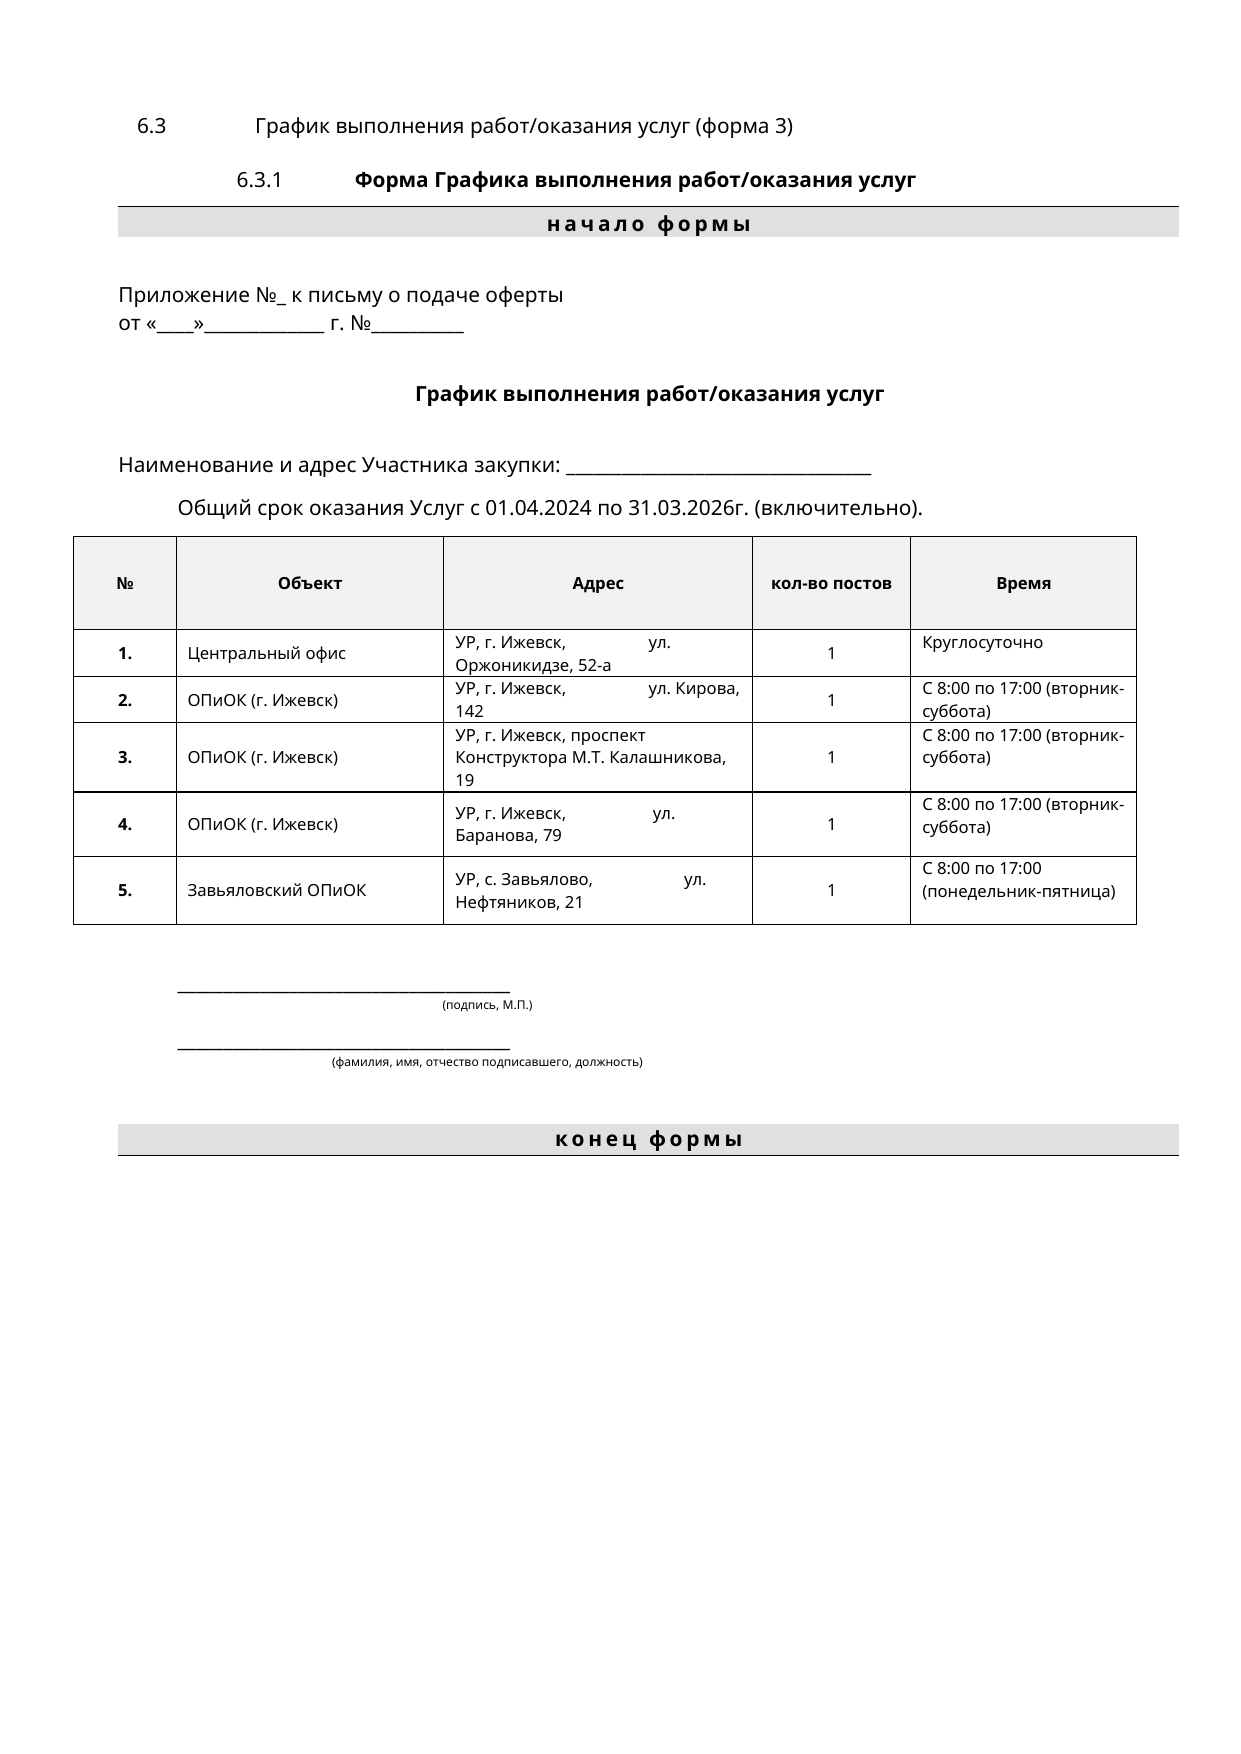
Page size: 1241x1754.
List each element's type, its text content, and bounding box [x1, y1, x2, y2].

table_cell УР, с. Завьялово, ул. Нефтяников, 21 [444, 857, 752, 924]
list Форма Графика выполнения работ/оказания услуг [236, 165, 1181, 193]
table_cell 4. [74, 793, 176, 856]
text Наименование и адрес Участника закупки: _________________________________ [118, 450, 1181, 479]
text Общий срок оказания Услуг с 01.04.2024 по 31.03.2026г. (включительно). [118, 493, 1181, 521]
table_cell 1 [753, 677, 910, 722]
text График выполнения работ/оказания услуг [118, 379, 1181, 408]
table_cell 1 [753, 793, 910, 856]
text (фамилия, имя, отчество подписавшего, должность) [118, 1053, 797, 1082]
subtitle График выполнения работ/оказания услуг (форма 3) [137, 111, 1181, 140]
table_cell УР, г. Ижевск, ул. Кирова, 142 [444, 677, 752, 722]
text ____________________________________ [118, 968, 1181, 996]
table_cell УР, г. Ижевск, проспект Конструктора М.Т. Калашникова, 19 [444, 723, 752, 791]
text (подпись, М.П.) [118, 996, 797, 1025]
table_cell ОПиОК (г. Ижевск) [177, 677, 443, 722]
table_cell УР, г. Ижевск, ул. Баранова, 79 [444, 793, 752, 856]
table_cell 3. [74, 723, 176, 791]
table_cell Центральный офис [177, 630, 443, 676]
table_cell ОПиОК (г. Ижевск) [177, 723, 443, 791]
table_cell С 8:00 по 17:00 (вторник-суббота) [911, 677, 1136, 722]
text начало формы [118, 207, 1179, 237]
table_header Адрес [444, 537, 752, 629]
table_cell С 8:00 по 17:00 (понедельник-пятница) [911, 857, 1136, 924]
table_header № [74, 537, 176, 629]
text ____________________________________ [118, 1025, 1181, 1053]
table_cell С 8:00 по 17:00 (вторник-суббота) [911, 793, 1136, 856]
table_cell УР, г. Ижевск, ул. Оржоникидзе, 52-а [444, 630, 752, 676]
table_header Объект [177, 537, 443, 629]
table_cell 1 [753, 857, 910, 924]
table_cell Круглосуточно [911, 630, 1136, 676]
table_cell 1 [753, 630, 910, 676]
text конец формы [118, 1124, 1179, 1155]
text Приложение №_ к письму о подаче оферты от «____»_____________ г. №__________ [118, 280, 1181, 337]
table_cell 2. [74, 677, 176, 722]
table_cell Завьяловский ОПиОК [177, 857, 443, 924]
table_cell 1. [74, 630, 176, 676]
table_cell 1 [753, 723, 910, 791]
table_cell ОПиОК (г. Ижевск) [177, 793, 443, 856]
table_header Время [911, 537, 1136, 629]
table_cell С 8:00 по 17:00 (вторник-суббота) [911, 723, 1136, 791]
table_cell 5. [74, 857, 176, 924]
table_header кол-во постов [753, 537, 910, 629]
